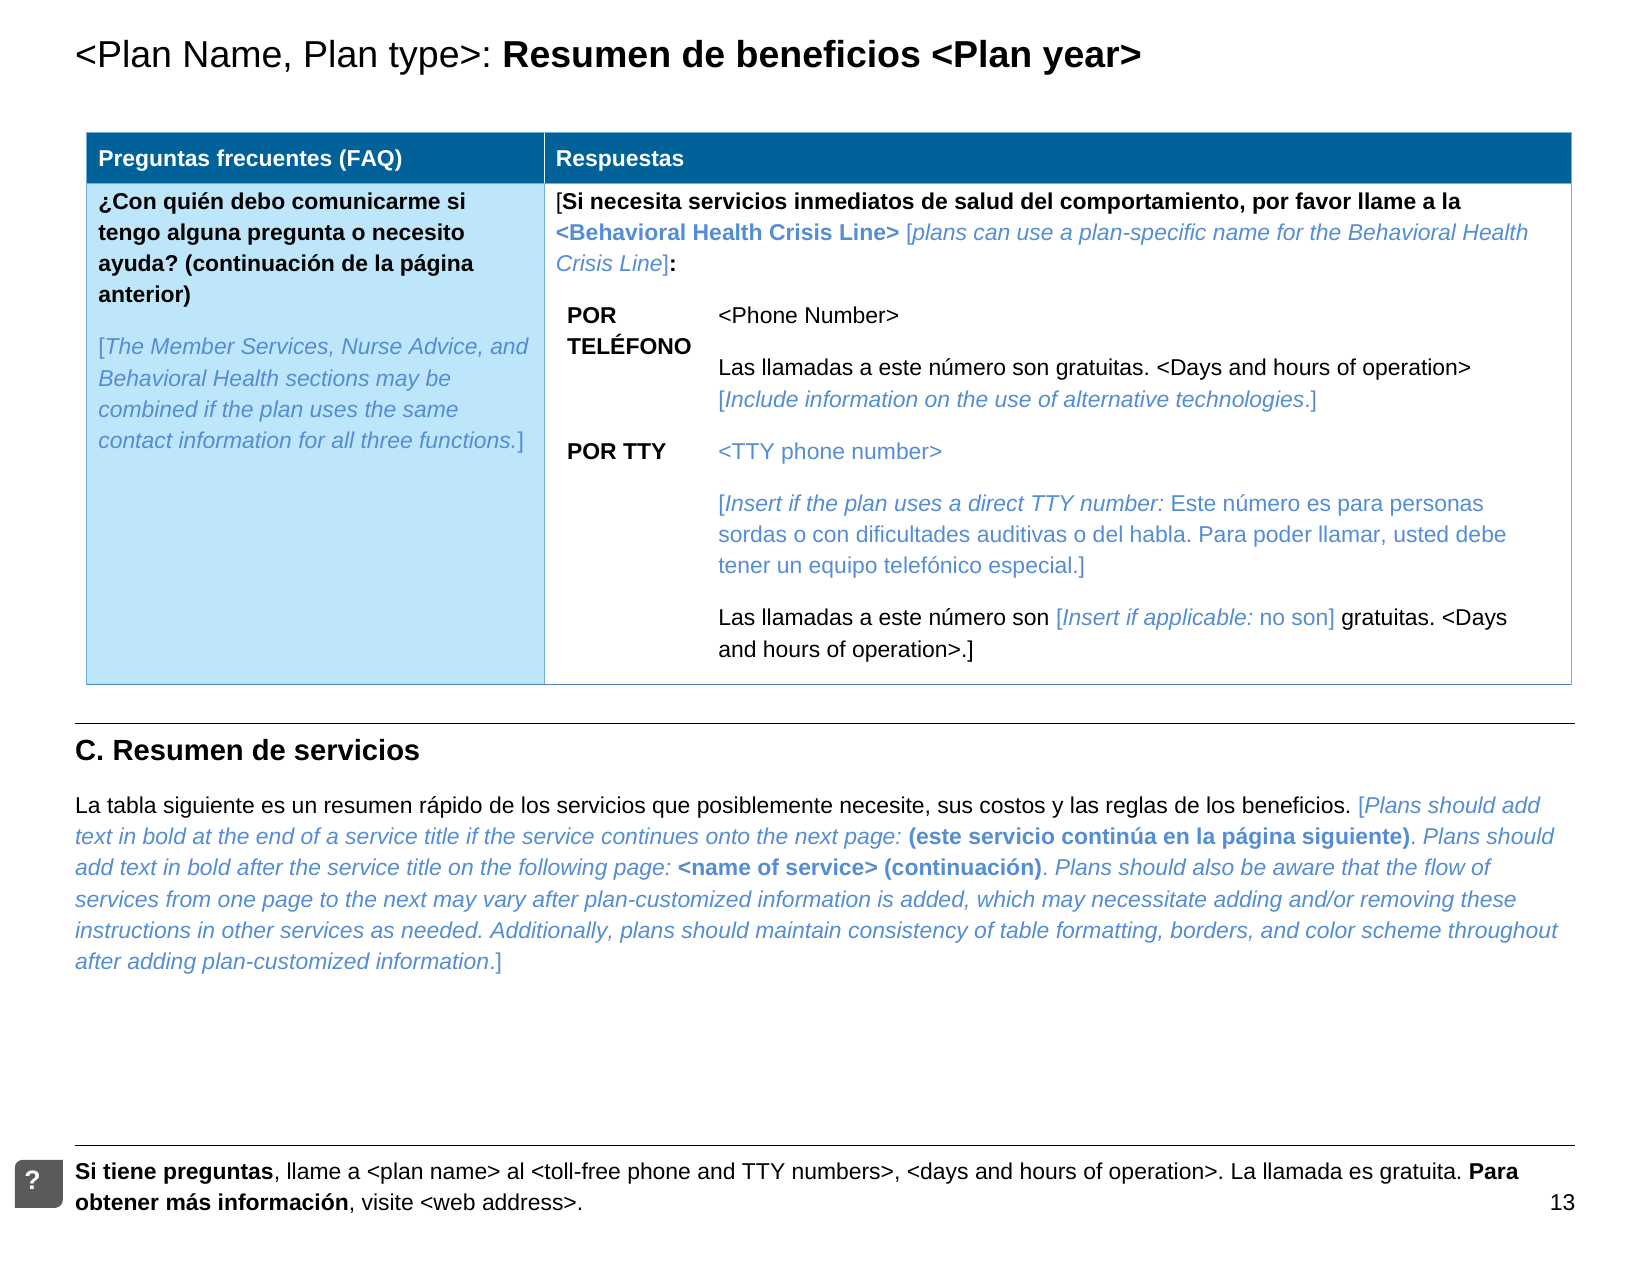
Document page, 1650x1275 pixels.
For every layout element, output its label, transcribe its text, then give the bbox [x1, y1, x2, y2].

table_cell ¿Con quién debo comunicarme si tengo alguna pregunta o necesito ayuda? (continuación de la página anterior) [The Member Services, Nurse Advice, and Behavioral Health sections may be combined if the plan uses the same contact information for all three functions.] [87, 184, 544, 684]
table_header Preguntas frecuentes (FAQ) [87, 133, 544, 183]
table_header Respuestas [545, 133, 1571, 183]
table_cell [Si necesita servicios inmediatos de salud del comportamiento, por favor llame a la <Behavioral Health Crisis Line> [plans can use a plan-specific name for the Behavioral Health Crisis Line]: [545, 184, 1571, 684]
subtitle Resumen de servicios [75, 724, 1575, 767]
text La tabla siguiente es un resumen rápido de los servicios que posiblemente necesite, sus costos y las reglas de los beneficios. [Plans should add text in bold at the end of a service title if the service continues onto the next page: (este servicio continúa en la página siguiente). Plans should add text in bold after the service title on the following page: <name of service> (continuación). Plans should also be aware that the flow of services from one page to the next may vary after plan-customized information is added, which may necessitate adding and/or removing these instructions in other services as needed. Additionally, plans should maintain consistency of table formatting, borders, and color scheme throughout after adding plan-customized information.] [75, 788, 1575, 976]
